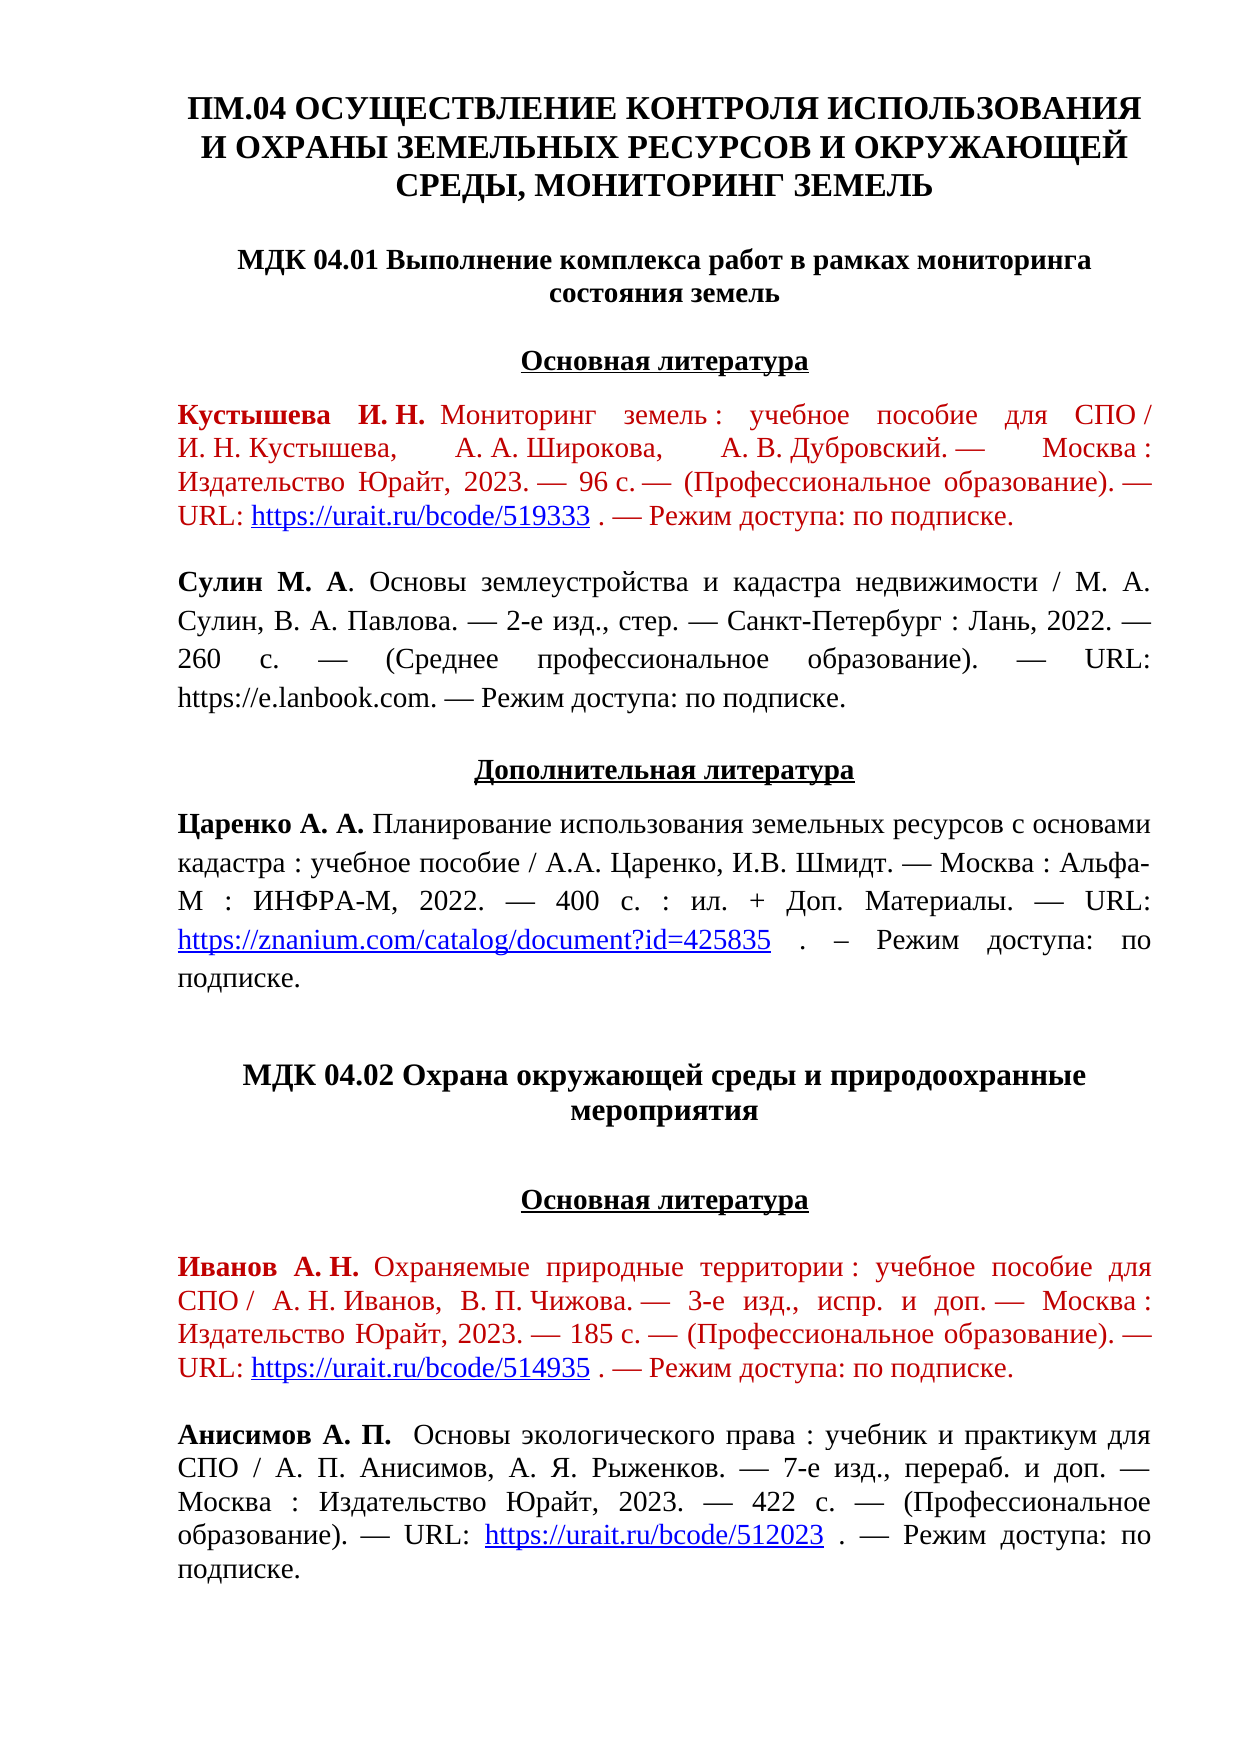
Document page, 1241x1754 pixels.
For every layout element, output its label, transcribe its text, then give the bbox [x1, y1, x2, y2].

text Основная литература [177, 1182, 1152, 1216]
text Дополнительная литература [177, 752, 1152, 785]
text Иванов А. Н. Охраняемые природные территории : учебное пособие для СПО / А. Н. Иванов, В. П. Чижова. — 3-е изд., испр. и доп. — Москва : Издательство Юрайт, 2023. — 185 с. — (Профессиональное образование). — URL: https://urait.ru/bcode/514935 . — Режим доступа: по подписке. [177, 1249, 1152, 1383]
text Анисимов А. П. Основы экологического права : учебник и практикум для СПО / А. П. Анисимов, А. Я. Рыженков. — 7-е изд., перераб. и доп. — Москва : Издательство Юрайт, 2023. — 422 с. — (Профессиональное образование). — URL: https://urait.ru/bcode/512023 . — Режим доступа: по подписке. [177, 1517, 1152, 1584]
text Кустышева И. Н. Мониторинг земель : учебное пособие для СПО / И. Н. Кустышева, А. А. Широкова, А. В. Дубровский. — Москва : Издательство Юрайт, 2023. — 96 с. — (Профессиональное образование). — URL: https://urait.ru/bcode/519333 . — Режим доступа: по подписке. [177, 397, 1152, 531]
text Царенко А. А. Планирование использования земельных ресурсов с основами кадастра : учебное пособие / А.А. Царенко, И.В. Шмидт. — Москва : Альфа-М : ИНФРА-М, 2022. — 400 с. : ил. + Доп. Материалы. — URL: https://znanium.com/catalog/document?id=425835 . – Режим доступа: по подписке. [177, 806, 1152, 994]
text ПМ.04 ОСУЩЕСТВЛЕНИЕ КОНТРОЛЯ ИСПОЛЬЗОВАНИЯ И ОХРАНЫ ЗЕМЕЛЬНЫХ РЕСУРСОВ И ОКРУЖАЮЩЕЙ СРЕДЫ, МОНИТОРИНГ ЗЕМЕЛЬ [177, 89, 1152, 204]
text МДК 04.02 Охрана окружающей среды и природоохранные мероприятия [177, 1056, 1152, 1128]
text Основная литература [177, 343, 1152, 376]
text Сулин М. А. Основы землеустройства и кадастра недвижимости / М. А. Сулин, В. А. Павлова. — 2-е изд., стер. — Санкт-Петербург : Лань, 2022. — 260 с. — (Среднее профессиональное образование). — URL: https://e.lanbook.com. — Режим доступа: по подписке. [177, 564, 1152, 713]
text МДК 04.01 Выполнение комплекса работ в рамках мониторинга состояния земель [177, 242, 1152, 309]
